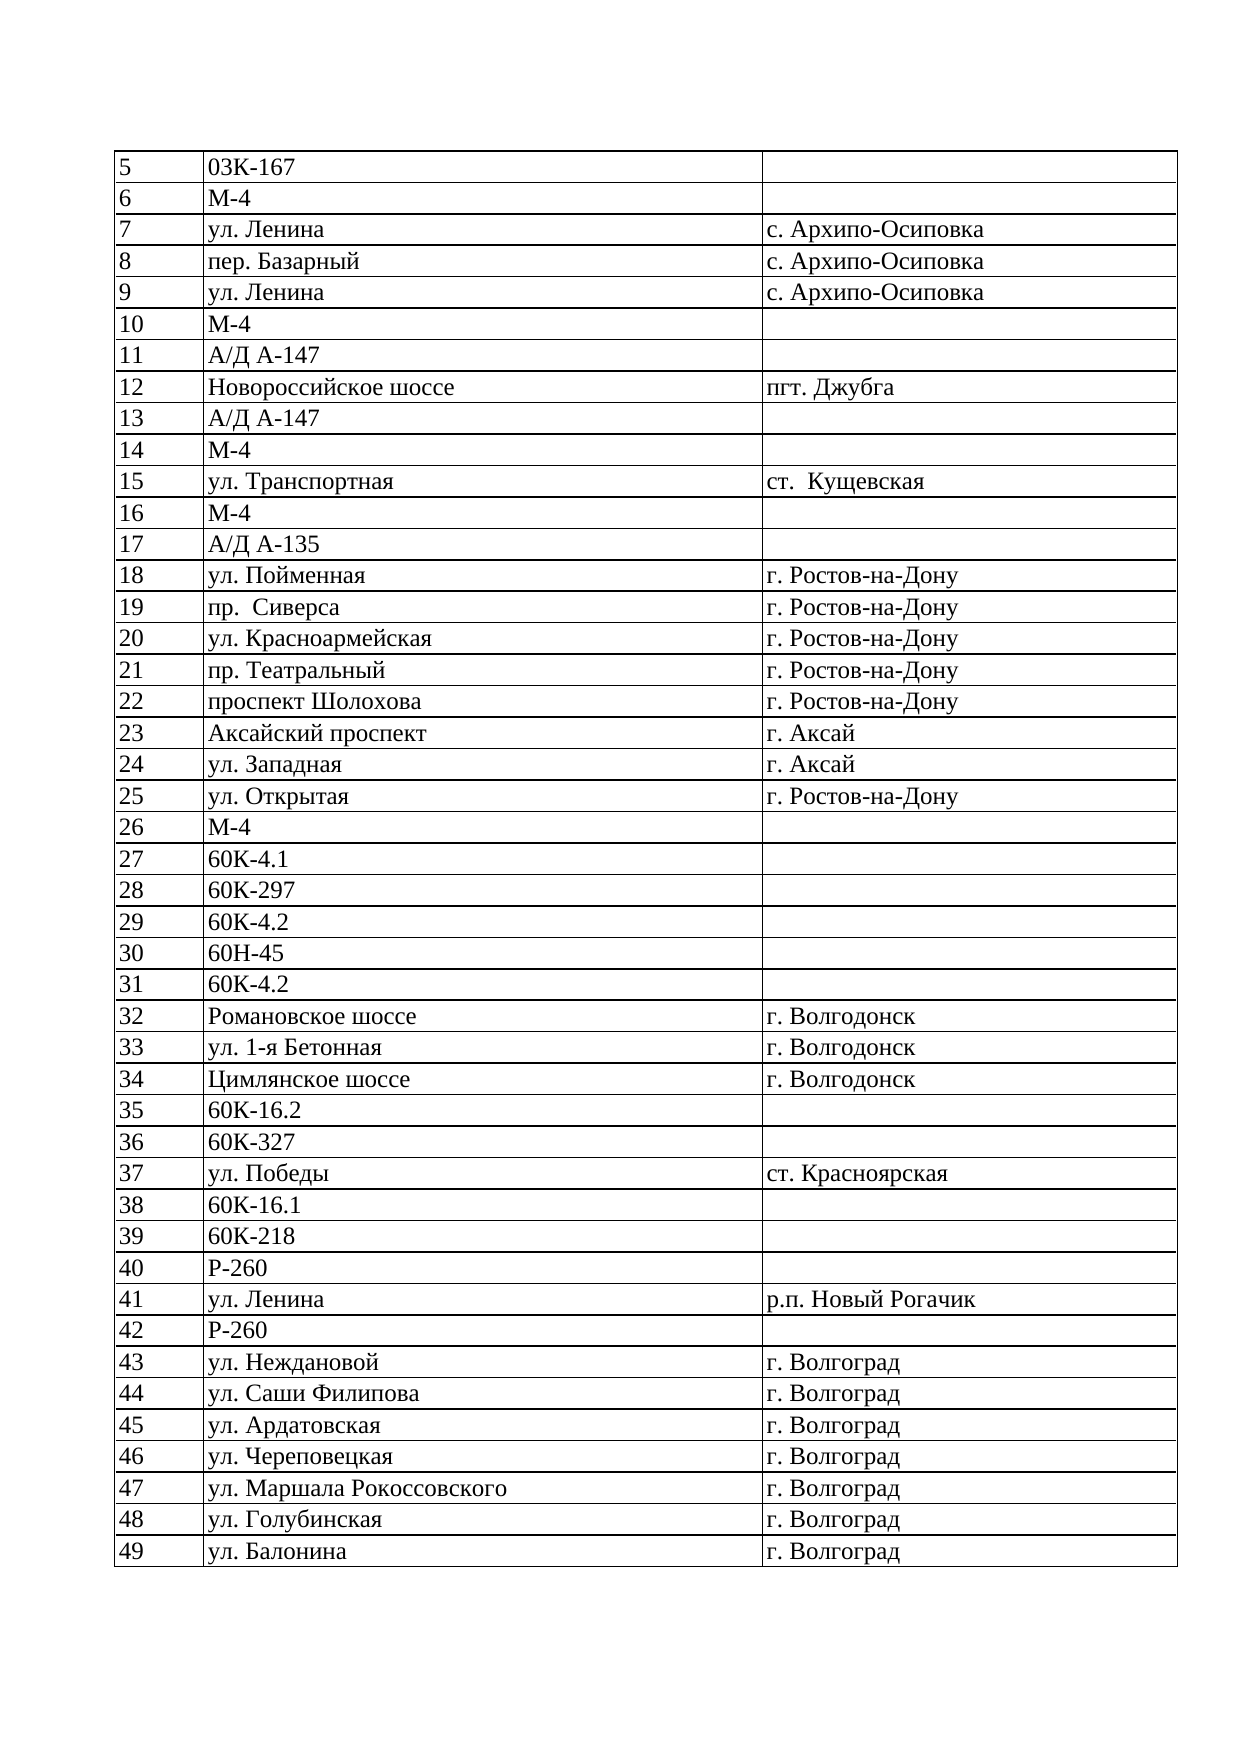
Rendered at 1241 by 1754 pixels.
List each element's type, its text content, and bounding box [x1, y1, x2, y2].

table_cell с. Архипо-Осиповка [763, 213, 1177, 244]
table_cell ст. Кущевская [763, 465, 1177, 496]
table_cell 41 [115, 1284, 203, 1314]
table_cell [763, 152, 1177, 181]
table_cell 37 [115, 1158, 203, 1188]
table_cell г. Волгоград [763, 1503, 1177, 1534]
table_cell [763, 811, 1177, 842]
table_cell ул. Западная [204, 749, 762, 779]
table_cell г. Ростов-на-Дону [763, 590, 1177, 622]
table_cell ст. Красноярская [763, 1157, 1177, 1188]
table_cell 8 [115, 245, 203, 276]
table_cell ул. Красноармейская [204, 623, 762, 653]
table_cell [763, 402, 1177, 433]
table_cell ул. Пойменная [204, 561, 762, 590]
table_cell 5 [115, 152, 203, 181]
table_cell 24 [115, 749, 203, 779]
table_cell г. Аксай [763, 748, 1177, 779]
table_cell 26 [115, 812, 203, 842]
table_cell 39 [115, 1221, 203, 1251]
table_cell 60К-297 [204, 875, 762, 905]
table_cell г. Ростов-на-Дону [763, 559, 1177, 590]
table_cell 46 [115, 1441, 203, 1471]
table_cell 15 [115, 466, 203, 496]
table_cell [763, 1188, 1177, 1219]
table_cell ул. Неждановой [204, 1347, 762, 1377]
table_cell 43 [115, 1346, 203, 1377]
table_cell 60К-4.2 [204, 970, 762, 999]
table_cell 38 [115, 1189, 203, 1219]
table_cell ул. Ардатовская [204, 1410, 762, 1440]
table_cell 44 [115, 1378, 203, 1408]
table_cell А/Д А-147 [204, 403, 762, 433]
table_cell пр. Сиверса [204, 592, 762, 622]
table_cell 45 [115, 1409, 203, 1440]
table_cell М-4 [204, 309, 762, 339]
table_cell г. Аксай [763, 716, 1177, 748]
table_cell Аксайский проспект [204, 718, 762, 748]
table_cell А/Д А-135 [204, 529, 762, 559]
table_cell 60Н-45 [204, 938, 762, 968]
table_cell 18 [115, 560, 203, 590]
table_cell [763, 181, 1177, 213]
table_cell г. Волгоград [763, 1345, 1177, 1377]
table_cell ул. Голубинская [204, 1504, 762, 1534]
table_cell Р-260 [204, 1253, 762, 1282]
table_cell 17 [115, 529, 203, 559]
table_cell Новороссийское шоссе [204, 372, 762, 402]
table_cell г. Ростов-на-Дону [763, 779, 1177, 811]
table_cell г. Волгоград [763, 1408, 1177, 1440]
table_cell ул. Ленина [204, 1284, 762, 1314]
table_cell 19 [115, 591, 203, 622]
table_cell 27 [115, 843, 203, 873]
table_cell 35 [115, 1095, 203, 1125]
table_cell Р-260 [204, 1316, 762, 1345]
table_cell [763, 1220, 1177, 1251]
table_cell г. Ростов-на-Дону [763, 653, 1177, 685]
table_cell 13 [115, 403, 203, 433]
table_cell 16 [115, 497, 203, 527]
table_cell 03К-167 [204, 152, 762, 181]
table_cell 9 [115, 277, 203, 307]
table_cell 25 [115, 780, 203, 811]
table_cell 42 [115, 1315, 203, 1345]
table_cell р.п. Новый Рогачик [763, 1283, 1177, 1314]
table_cell ул. Саши Филипова [204, 1378, 762, 1408]
table_cell ул. Ленина [204, 277, 762, 307]
table_cell ул. Ленина [204, 215, 762, 244]
table_cell [763, 339, 1177, 370]
table_cell ул. Балонина [204, 1536, 762, 1566]
table_cell г. Волгодонск [763, 1062, 1177, 1094]
table_cell [763, 1251, 1177, 1282]
table_cell [763, 905, 1177, 936]
table_cell Цимлянское шоссе [204, 1064, 762, 1094]
table_cell 60К-16.2 [204, 1095, 762, 1125]
table_cell г. Волгоград [763, 1534, 1177, 1566]
table_cell проспект Шолохова [204, 686, 762, 716]
table_cell ул. Череповецкая [204, 1441, 762, 1471]
table_cell [763, 1125, 1177, 1157]
table_cell 47 [115, 1472, 203, 1503]
table_cell 11 [115, 340, 203, 370]
table_cell 7 [115, 214, 203, 244]
table_cell [763, 842, 1177, 873]
table_cell 10 [115, 308, 203, 339]
table_cell [763, 528, 1177, 559]
table_cell [763, 1314, 1177, 1345]
table_cell А/Д А-147 [204, 340, 762, 370]
table_cell г. Ростов-на-Дону [763, 685, 1177, 716]
table_cell М-4 [204, 183, 762, 213]
table_cell 49 [115, 1535, 203, 1566]
table_cell 32 [115, 1000, 203, 1031]
table_cell [763, 496, 1177, 527]
table_cell 60К-16.1 [204, 1190, 762, 1219]
table_cell [763, 307, 1177, 339]
table_cell 6 [115, 183, 203, 213]
table_cell ул. Открытая [204, 781, 762, 811]
table_cell [763, 1094, 1177, 1125]
table_cell г. Волгоград [763, 1471, 1177, 1503]
table_cell М-4 [204, 812, 762, 842]
table_cell 30 [115, 938, 203, 968]
table_cell 22 [115, 686, 203, 716]
table_cell 12 [115, 371, 203, 402]
table_cell М-4 [204, 435, 762, 464]
table_cell 33 [115, 1032, 203, 1062]
table_cell с. Архипо-Осиповка [763, 276, 1177, 307]
table_cell 60К-4.2 [204, 907, 762, 936]
table_cell пгт. Джубга [763, 370, 1177, 402]
table_cell М-4 [204, 498, 762, 527]
table_cell [763, 433, 1177, 464]
table_cell г. Волгоград [763, 1440, 1177, 1471]
table_cell 20 [115, 623, 203, 653]
table_cell ул. Маршала Рокоссовского [204, 1473, 762, 1503]
table_cell 34 [115, 1063, 203, 1094]
table_cell 29 [115, 906, 203, 936]
table_cell 60К-4.1 [204, 844, 762, 873]
table_cell 31 [115, 969, 203, 999]
table_cell 14 [115, 434, 203, 464]
table_cell с. Архипо-Осиповка [763, 244, 1177, 276]
table_cell 21 [115, 654, 203, 685]
table_cell 48 [115, 1504, 203, 1534]
table_cell [763, 968, 1177, 999]
table_cell пер. Базарный [204, 246, 762, 276]
table_cell г. Волгоград [763, 1377, 1177, 1408]
table_cell 23 [115, 717, 203, 748]
table_cell 60К-327 [204, 1127, 762, 1157]
table_cell г. Волгодонск [763, 999, 1177, 1031]
table_cell ул. Транспортная [204, 466, 762, 496]
table_cell г. Волгодонск [763, 1031, 1177, 1062]
table_cell 36 [115, 1126, 203, 1157]
table_cell [763, 874, 1177, 905]
table_cell 60К-218 [204, 1221, 762, 1251]
table_cell [763, 936, 1177, 968]
table_cell г. Ростов-на-Дону [763, 622, 1177, 653]
table_cell ул. 1-я Бетонная [204, 1032, 762, 1062]
table_cell 40 [115, 1252, 203, 1282]
table_cell 28 [115, 875, 203, 905]
table_cell пр. Театральный [204, 655, 762, 685]
table_cell ул. Победы [204, 1158, 762, 1188]
table_cell Романовское шоссе [204, 1001, 762, 1031]
